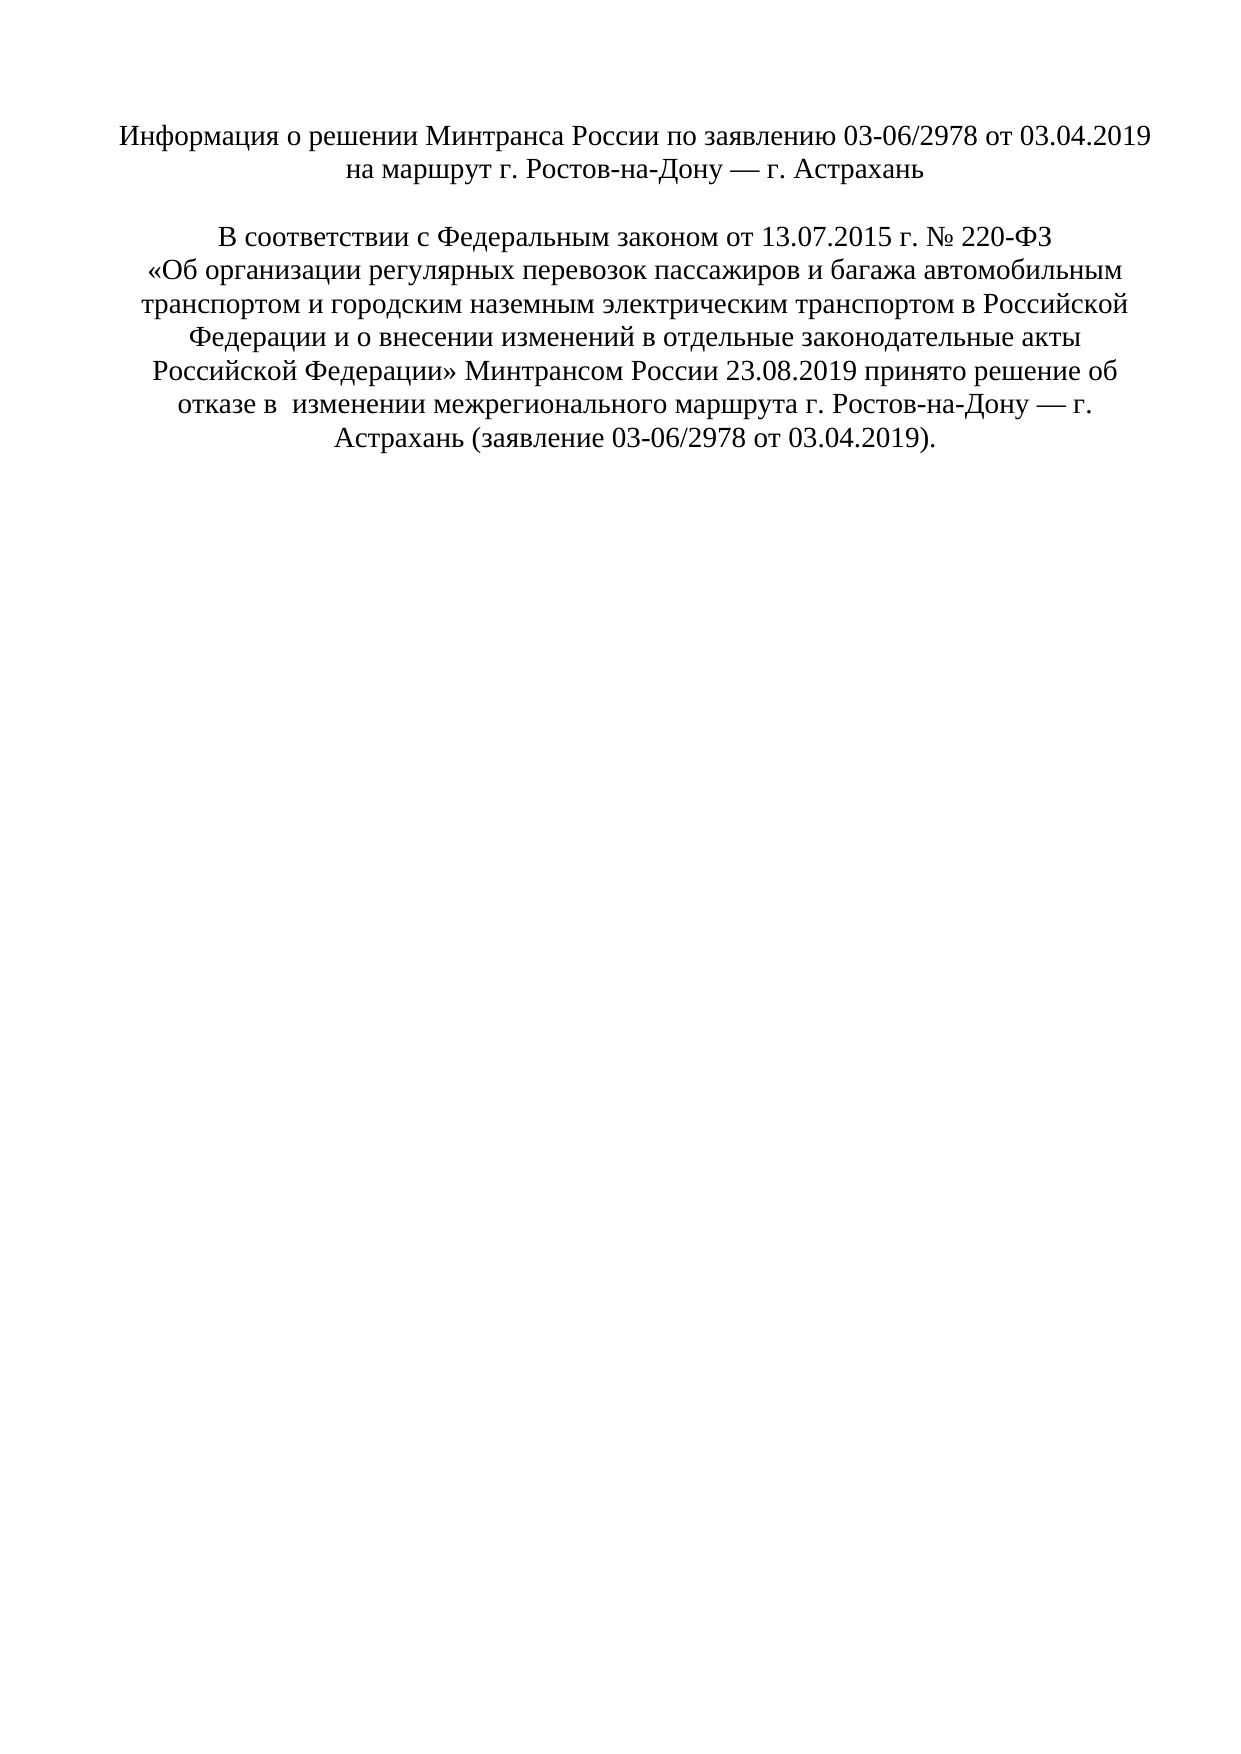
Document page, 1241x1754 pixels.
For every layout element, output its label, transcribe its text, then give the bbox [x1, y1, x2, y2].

text Информация о решении Минтранса России по заявлению 03-06/2978 от 03.04.2019 на маршрут г. Ростов-на-Дону — г. Астрахань [118, 118, 1152, 185]
text В соответствии с Федеральным законом от 13.07.2015 г. № 220-ФЗ «Об организации регулярных перевозок пассажиров и багажа автомобильным транспортом и городским наземным электрическим транспортом в Российской Федерации и о внесении изменений в отдельные законодательные акты Российской Федерации» Минтрансом России 23.08.2019 принято решение об отказе в изменении межрегионального маршрута г. Ростов-на-Дону — г. Астрахань (заявление 03-06/2978 от 03.04.2019). [118, 219, 1152, 453]
